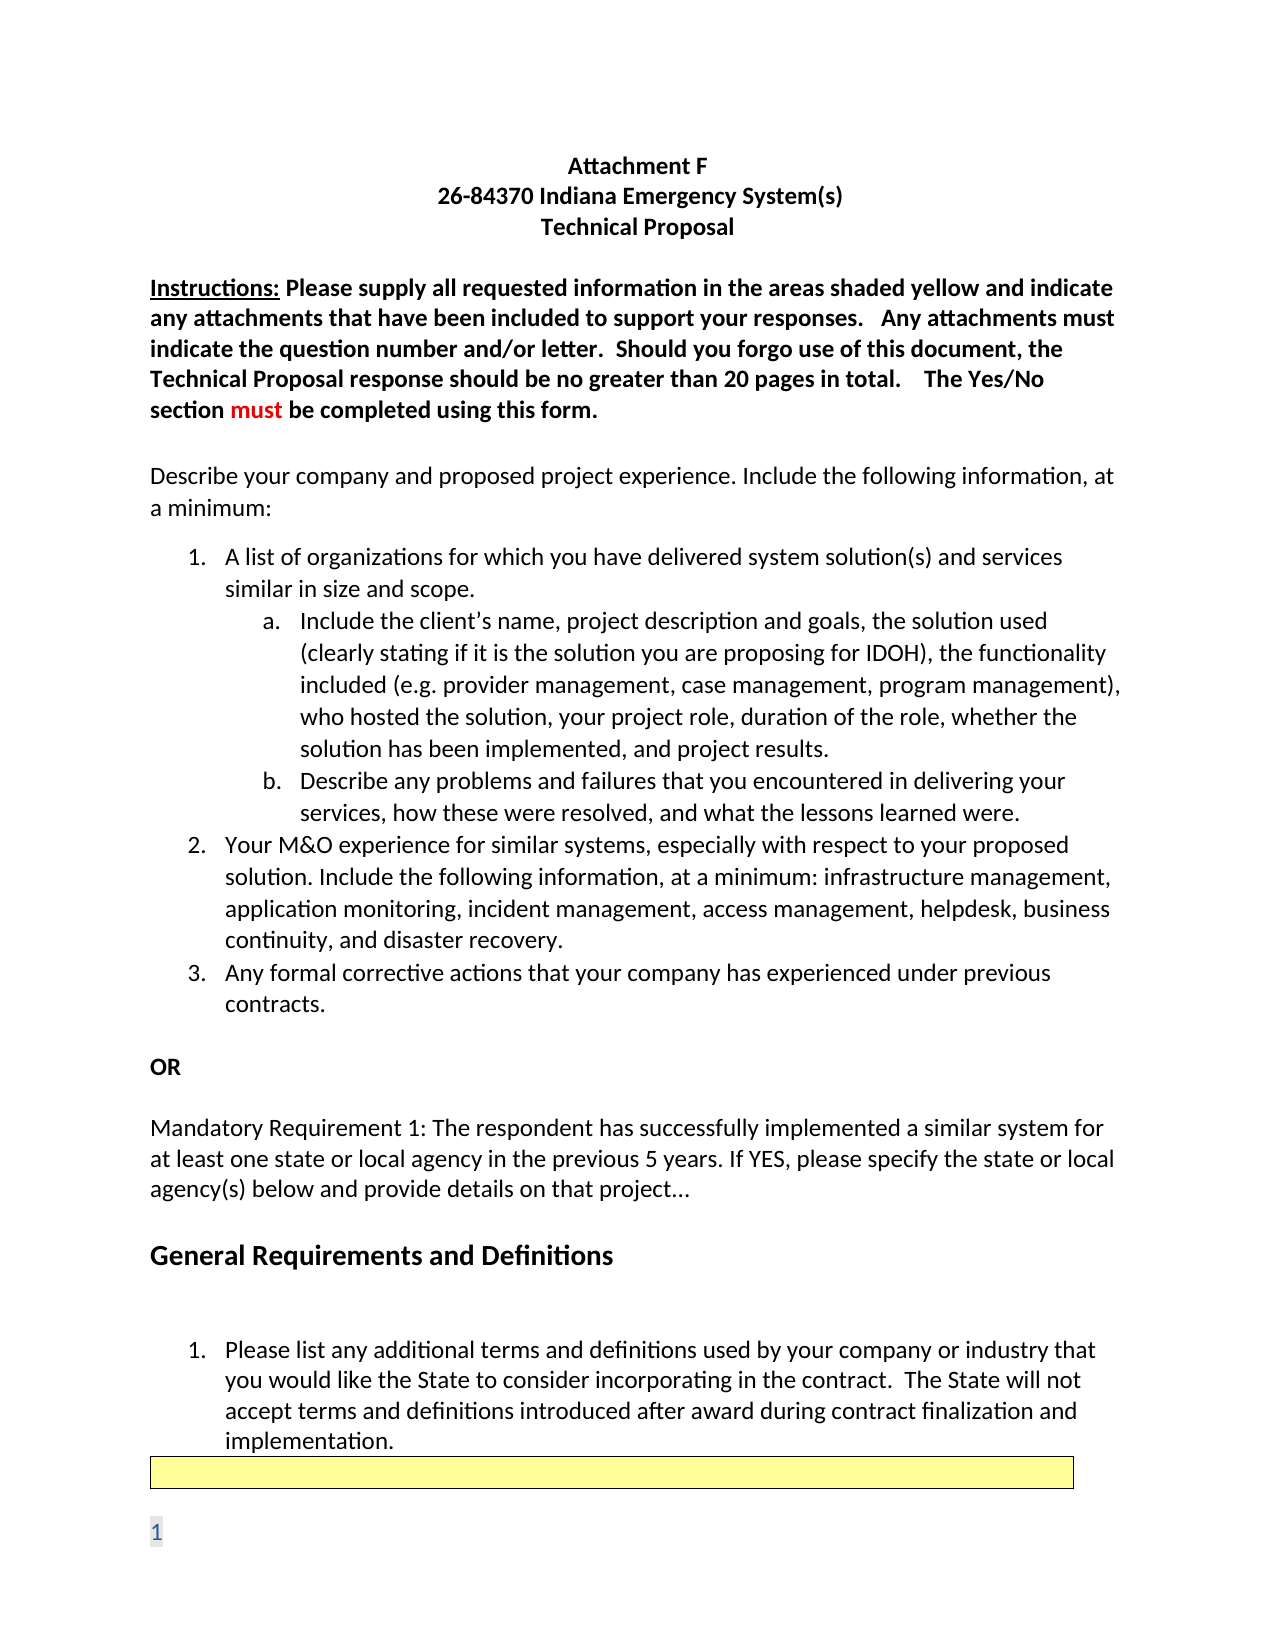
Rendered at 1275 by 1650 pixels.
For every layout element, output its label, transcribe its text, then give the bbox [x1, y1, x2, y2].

text Technical Proposal [150, 211, 1125, 242]
text 26-84370 Indiana Emergency System(s) [150, 181, 1125, 211]
text Mandatory Requirement 1: The respondent has successfully implemented a similar system for at least one state or local agency in the previous 5 years. If YES, please specify the state or local agency(s) below and provide details on that project... [150, 1112, 1125, 1204]
list Include the client’s name, project description and goals, the solution used (clearly stating if it is the solution you are proposing for IDOH), the functionality included (e.g. provider management, case management, program management), who hosted the solution, your project role, duration of the role, whether the solution has been implemented, and project results. [262, 605, 1125, 763]
text Describe your company and proposed project experience. Include the following information, at a minimum: [150, 460, 1125, 523]
list A list of organizations for which you have delivered system solution(s) and services similar in size and scope. [187, 541, 1125, 603]
text Instructions: Please supply all requested information in the areas shaded yellow and indicate any attachments that have been included to support your responses. Any attachments must indicate the question number and/or letter. Should you forgo use of this document, the Technical Proposal response should be no greater than 20 pages in total. The Yes/No section must be completed using this form. [150, 272, 1125, 425]
list Describe any problems and failures that you encountered in delivering your services, how these were resolved, and what the lessons learned were. [262, 765, 1125, 827]
table_header [151, 1457, 1073, 1488]
text General Requirements and Definitions [150, 1237, 1125, 1273]
text OR [150, 1051, 1125, 1082]
list Your M&O experience for similar systems, especially with respect to your proposed solution. Include the following information, at a minimum: infrastructure management, application monitoring, incident management, access management, helpdesk, business continuity, and disaster recovery. [187, 829, 1125, 955]
list Any formal corrective actions that your company has experienced under previous contracts. [187, 957, 1125, 1019]
text Attachment F [150, 150, 1125, 181]
list Please list any additional terms and definitions used by your company or industry that you would like the State to consider incorporating in the contract. The State will not accept terms and definitions introduced after award during contract finalization and implementation. [187, 1334, 1125, 1456]
